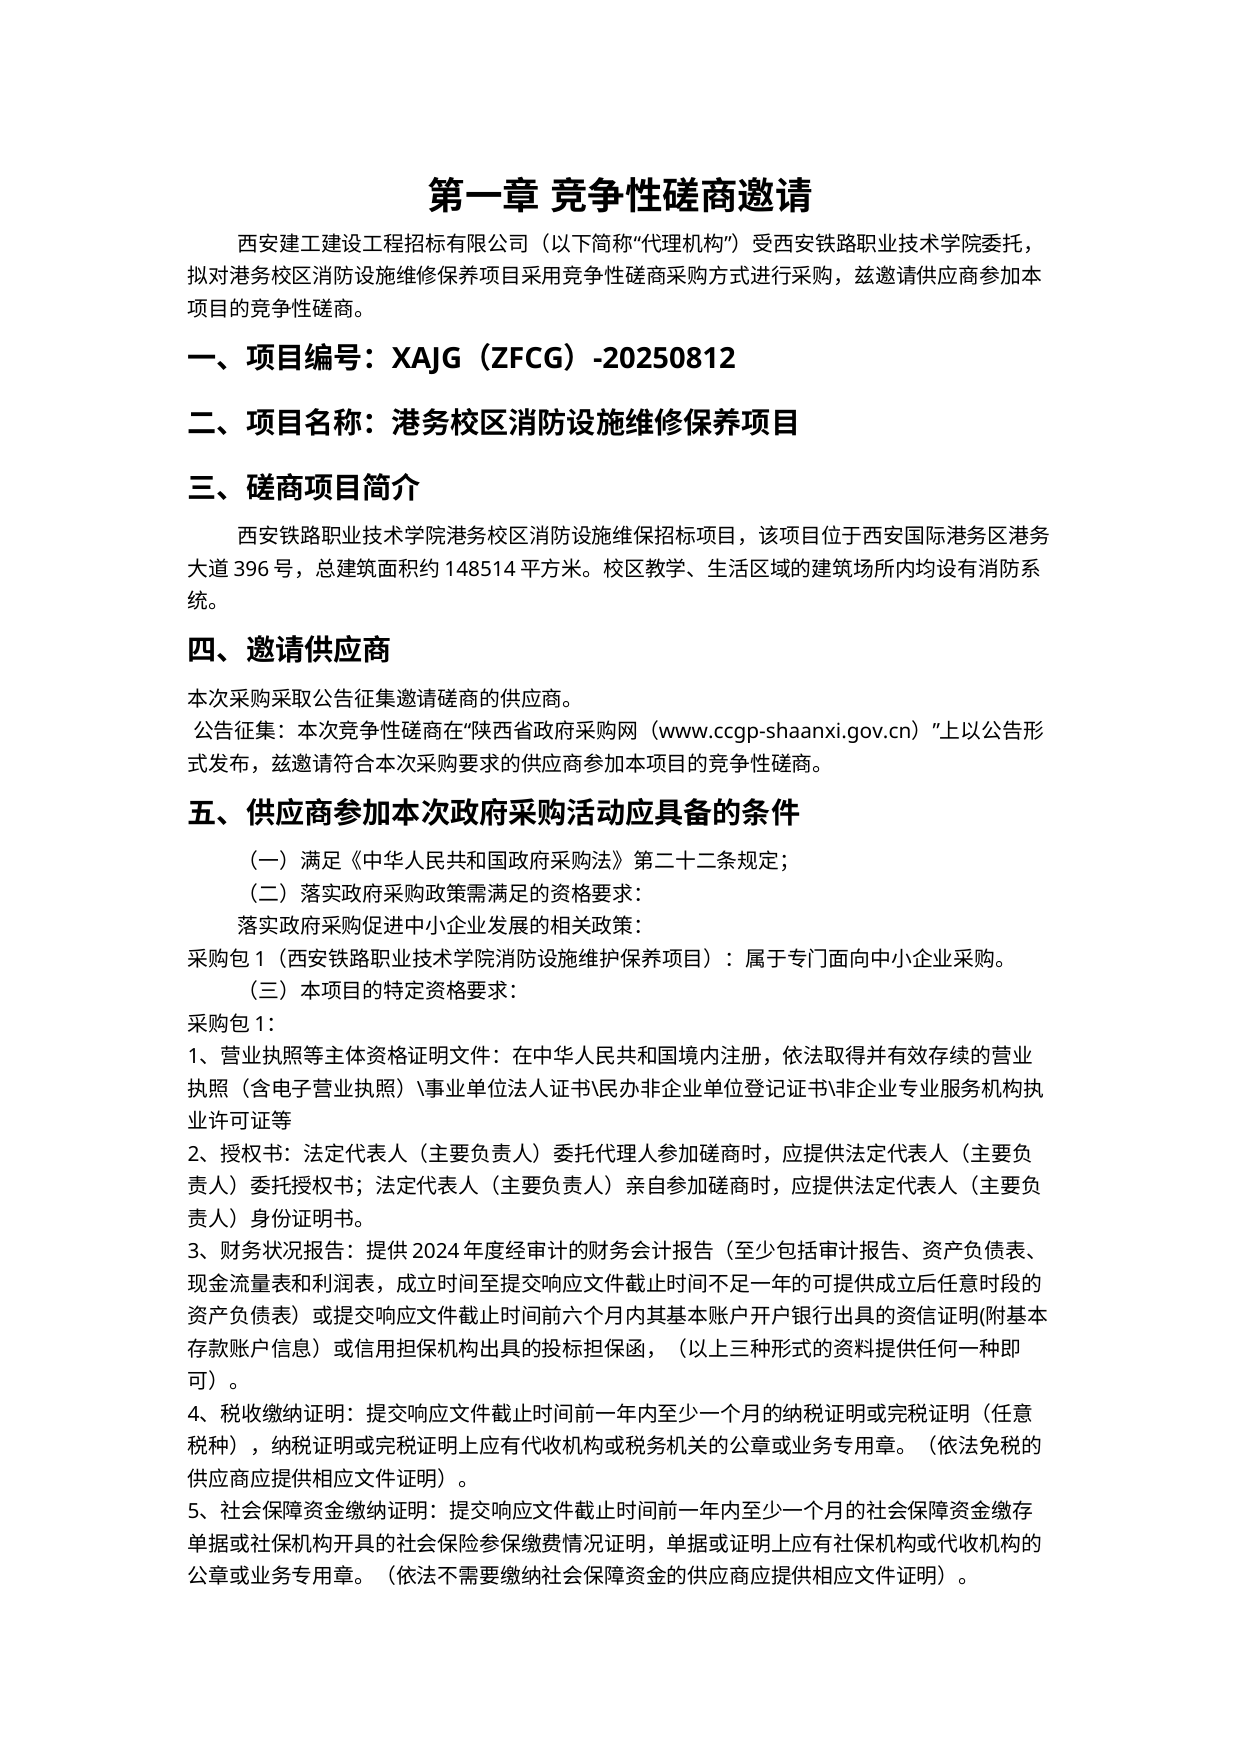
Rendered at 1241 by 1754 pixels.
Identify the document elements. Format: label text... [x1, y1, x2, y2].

text 采购包1： [187, 1007, 1053, 1039]
text 1、营业执照等主体资格证明文件：在中华人民共和国境内注册，依法取得并有效存续的营业执照（含电子营业执照）\事业单位法人证书\民办非企业单位登记证书\非企业专业服务机构执业许可证等 [187, 1039, 1053, 1137]
text 二、项目名称：港务校区消防设施维修保养项目 [187, 389, 1053, 454]
text 四、邀请供应商 [187, 617, 1053, 682]
text 本次采购采取公告征集邀请磋商的供应商。 [187, 682, 1053, 714]
text 三、磋商项目简介 [187, 454, 1053, 519]
text （一）满足《中华人民共和国政府采购法》第二十二条规定； [187, 844, 1053, 877]
text （三）本项目的特定资格要求： [187, 974, 1053, 1007]
text 采购包1（西安铁路职业技术学院消防设施维护保养项目）：属于专门面向中小企业采购。 [187, 942, 1053, 974]
text 5、社会保障资金缴纳证明：提交响应文件截止时间前一年内至少一个月的社会保障资金缴存单据或社保机构开具的社会保险参保缴费情况证明，单据或证明上应有社保机构或代收机构的公章或业务专用章。（依法不需要缴纳社会保障资金的供应商应提供相应文件证明）。 [187, 1494, 1053, 1592]
text 五、供应商参加本次政府采购活动应具备的条件 [187, 779, 1053, 844]
text 一、项目编号：XAJG（ZFCG）-20250812 [187, 324, 1053, 389]
text 第一章 竞争性磋商邀请 [187, 162, 1053, 227]
text 3、财务状况报告：提供2024年度经审计的财务会计报告（至少包括审计报告、资产负债表、现金流量表和利润表，成立时间至提交响应文件截止时间不足一年的可提供成立后任意时段的资产负债表）或提交响应文件截止时间前六个月内其基本账户开户银行出具的资信证明(附基本存款账户信息）或信用担保机构出具的投标担保函，（以上三种形式的资料提供任何一种即可）。 [187, 1234, 1053, 1397]
text 落实政府采购促进中小企业发展的相关政策： [187, 909, 1053, 942]
text 4、税收缴纳证明：提交响应文件截止时间前一年内至少一个月的纳税证明或完税证明（任意税种），纳税证明或完税证明上应有代收机构或税务机关的公章或业务专用章。（依法免税的供应商应提供相应文件证明）。 [187, 1397, 1053, 1494]
text 西安铁路职业技术学院港务校区消防设施维保招标项目，该项目位于西安国际港务区港务大道396号，总建筑面积约148514平方米。校区教学、生活区域的建筑场所内均设有消防系统。 [187, 519, 1053, 617]
text （二）落实政府采购政策需满足的资格要求： [187, 877, 1053, 909]
text 西安建工建设工程招标有限公司（以下简称“代理机构”）受西安铁路职业技术学院委托，拟对港务校区消防设施维修保养项目采用竞争性磋商采购方式进行采购，兹邀请供应商参加本项目的竞争性磋商。 [187, 227, 1053, 324]
text 2、授权书：法定代表人（主要负责人）委托代理人参加磋商时，应提供法定代表人（主要负责人）委托授权书；法定代表人（主要负责人）亲自参加磋商时，应提供法定代表人（主要负责人）身份证明书。 [187, 1137, 1053, 1234]
text 公告征集：本次竞争性磋商在“陕西省政府采购网（www.ccgp-shaanxi.gov.cn）”上以公告形式发布，兹邀请符合本次采购要求的供应商参加本项目的竞争性磋商。 [187, 714, 1053, 779]
